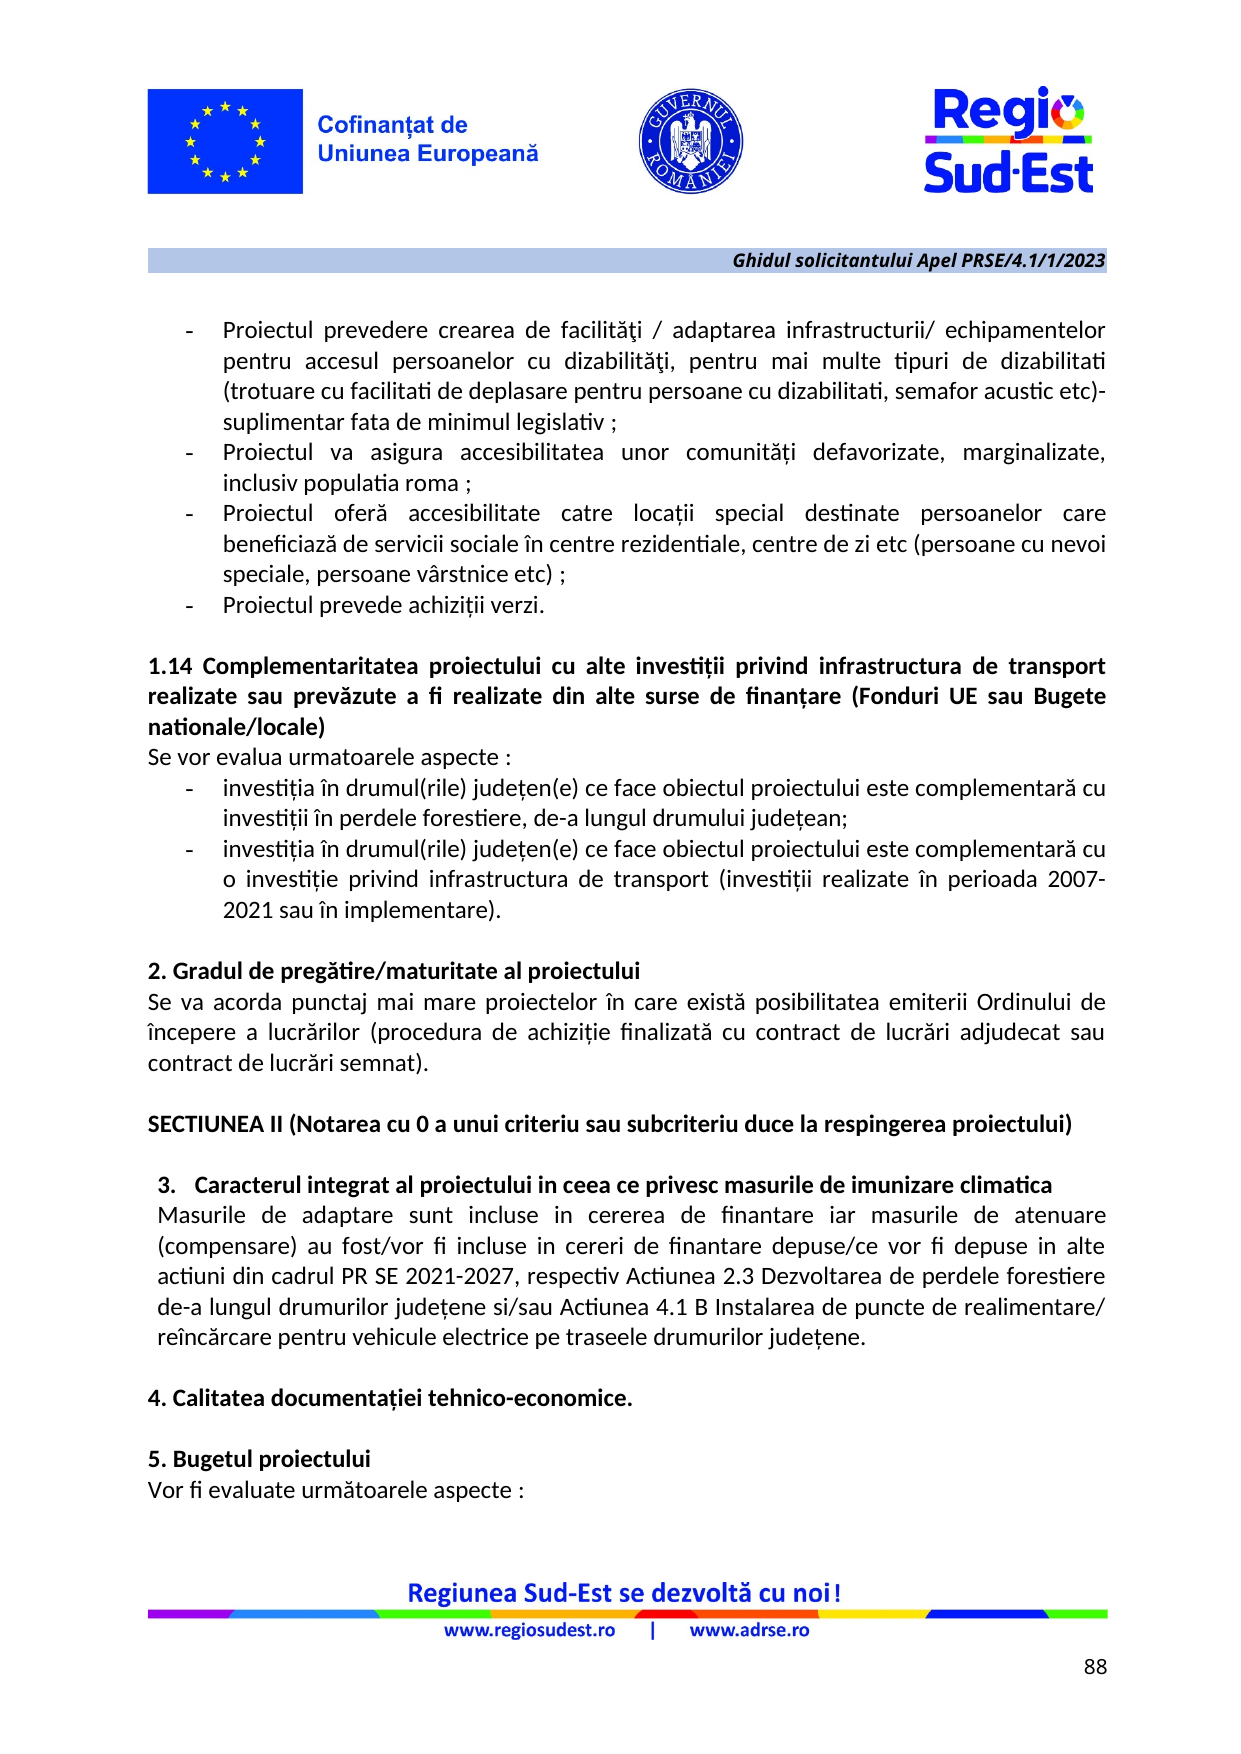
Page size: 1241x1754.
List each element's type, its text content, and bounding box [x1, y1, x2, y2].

list Proiectul oferă accesibilitate catre locații special destinate persoanelor care beneficiază de servicii sociale în centre rezidentiale, centre de zi etc (persoane cu nevoi speciale, persoane vârstnice etc) ; [185, 497, 1107, 589]
text 2. Gradul de pregătire/maturitate al proiectului [148, 955, 1107, 986]
text 5. Bugetul proiectului [148, 1443, 1107, 1474]
text Vor fi evaluate următoarele aspecte : [148, 1474, 1107, 1504]
picture [147, 1582, 1108, 1640]
text 1.14 Complementaritatea proiectului cu alte investiții privind infrastructura de transport realizate sau prevăzute a fi realizate din alte surse de finanțare (Fonduri UE sau Bugete nationale/locale) [148, 650, 1107, 742]
list investiția în drumul(rile) județen(e) ce face obiectul proiectului este complementară cu investiții în perdele forestiere, de-a lungul drumului județean; [185, 772, 1107, 833]
text Masurile de adaptare sunt incluse in cererea de finantare iar masurile de atenuare (compensare) au fost/vor fi incluse in cereri de finantare depuse/ce vor fi depuse in alte actiuni din cadrul PR SE 2021-2027, respectiv Actiunea 2.3 Dezvoltarea de perdele forestiere de-a lungul drumurilor județene si/sau Actiunea 4.1 B Instalarea de puncte de realimentare/ reîncărcare pentru vehicule electrice pe traseele drumurilor județene. [157, 1199, 1107, 1352]
list Proiectul prevedere crearea de facilităţi / adaptarea infrastructurii/ echipamentelor pentru accesul persoanelor cu dizabilităţi, pentru mai multe tipuri de dizabilitati (trotuare cu facilitati de deplasare pentru persoane cu dizabilitati, semafor acustic etc)- suplimentar fata de minimul legislativ ; [185, 314, 1107, 436]
list investiția în drumul(rile) județen(e) ce face obiectul proiectului este complementară cu o investiție privind infrastructura de transport (investiții realizate în perioada 2007-2021 sau în implementare). [185, 833, 1107, 925]
text 4. Calitatea documentației tehnico-economice. [148, 1382, 1107, 1413]
text SECTIUNEA II (Notarea cu 0 a unui criteriu sau subcriteriu duce la respingerea proiectului) [148, 1108, 1107, 1138]
list Caracterul integrat al proiectului in ceea ce privesc masurile de imunizare climatica [157, 1169, 1107, 1199]
list Proiectul va asigura accesibilitatea unor comunități defavorizate, marginalizate, inclusiv populatia roma ; [185, 436, 1107, 497]
list Proiectul prevede achiziții verzi. [185, 589, 1107, 619]
picture [147, 86, 1093, 195]
text Se vor evalua urmatoarele aspecte : [148, 742, 1107, 772]
text Se va acorda punctaj mai mare proiectelor în care există posibilitatea emiterii Ordinului de începere a lucrărilor (procedura de achiziție finalizată cu contract de lucrări adjudecat sau contract de lucrări semnat). [148, 986, 1107, 1077]
